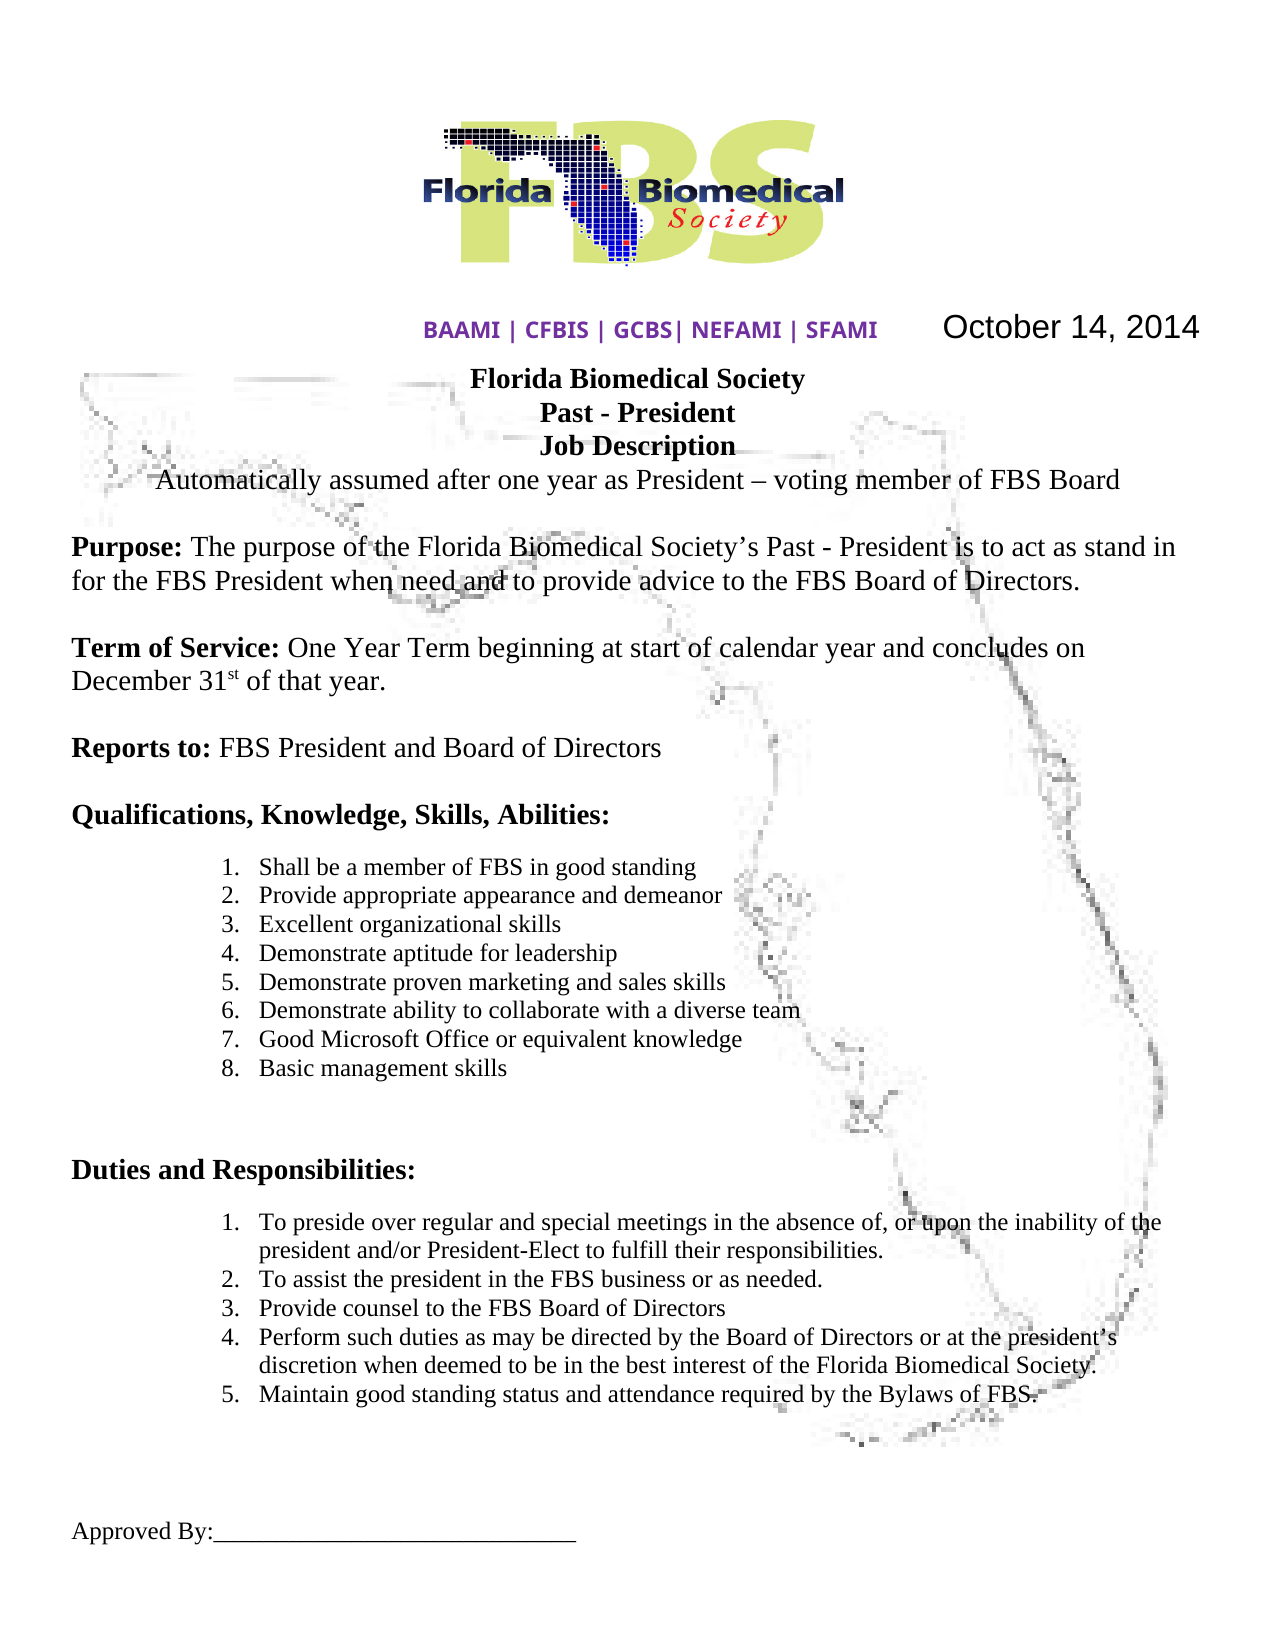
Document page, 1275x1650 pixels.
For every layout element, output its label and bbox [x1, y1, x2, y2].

picture [80, 739, 85, 747]
picture [80, 672, 88, 689]
picture [80, 1162, 86, 1177]
picture [80, 806, 88, 823]
picture [536, 376, 541, 387]
picture [654, 376, 659, 387]
picture [576, 379, 583, 387]
picture [360, 75, 915, 308]
picture [80, 373, 1168, 1447]
